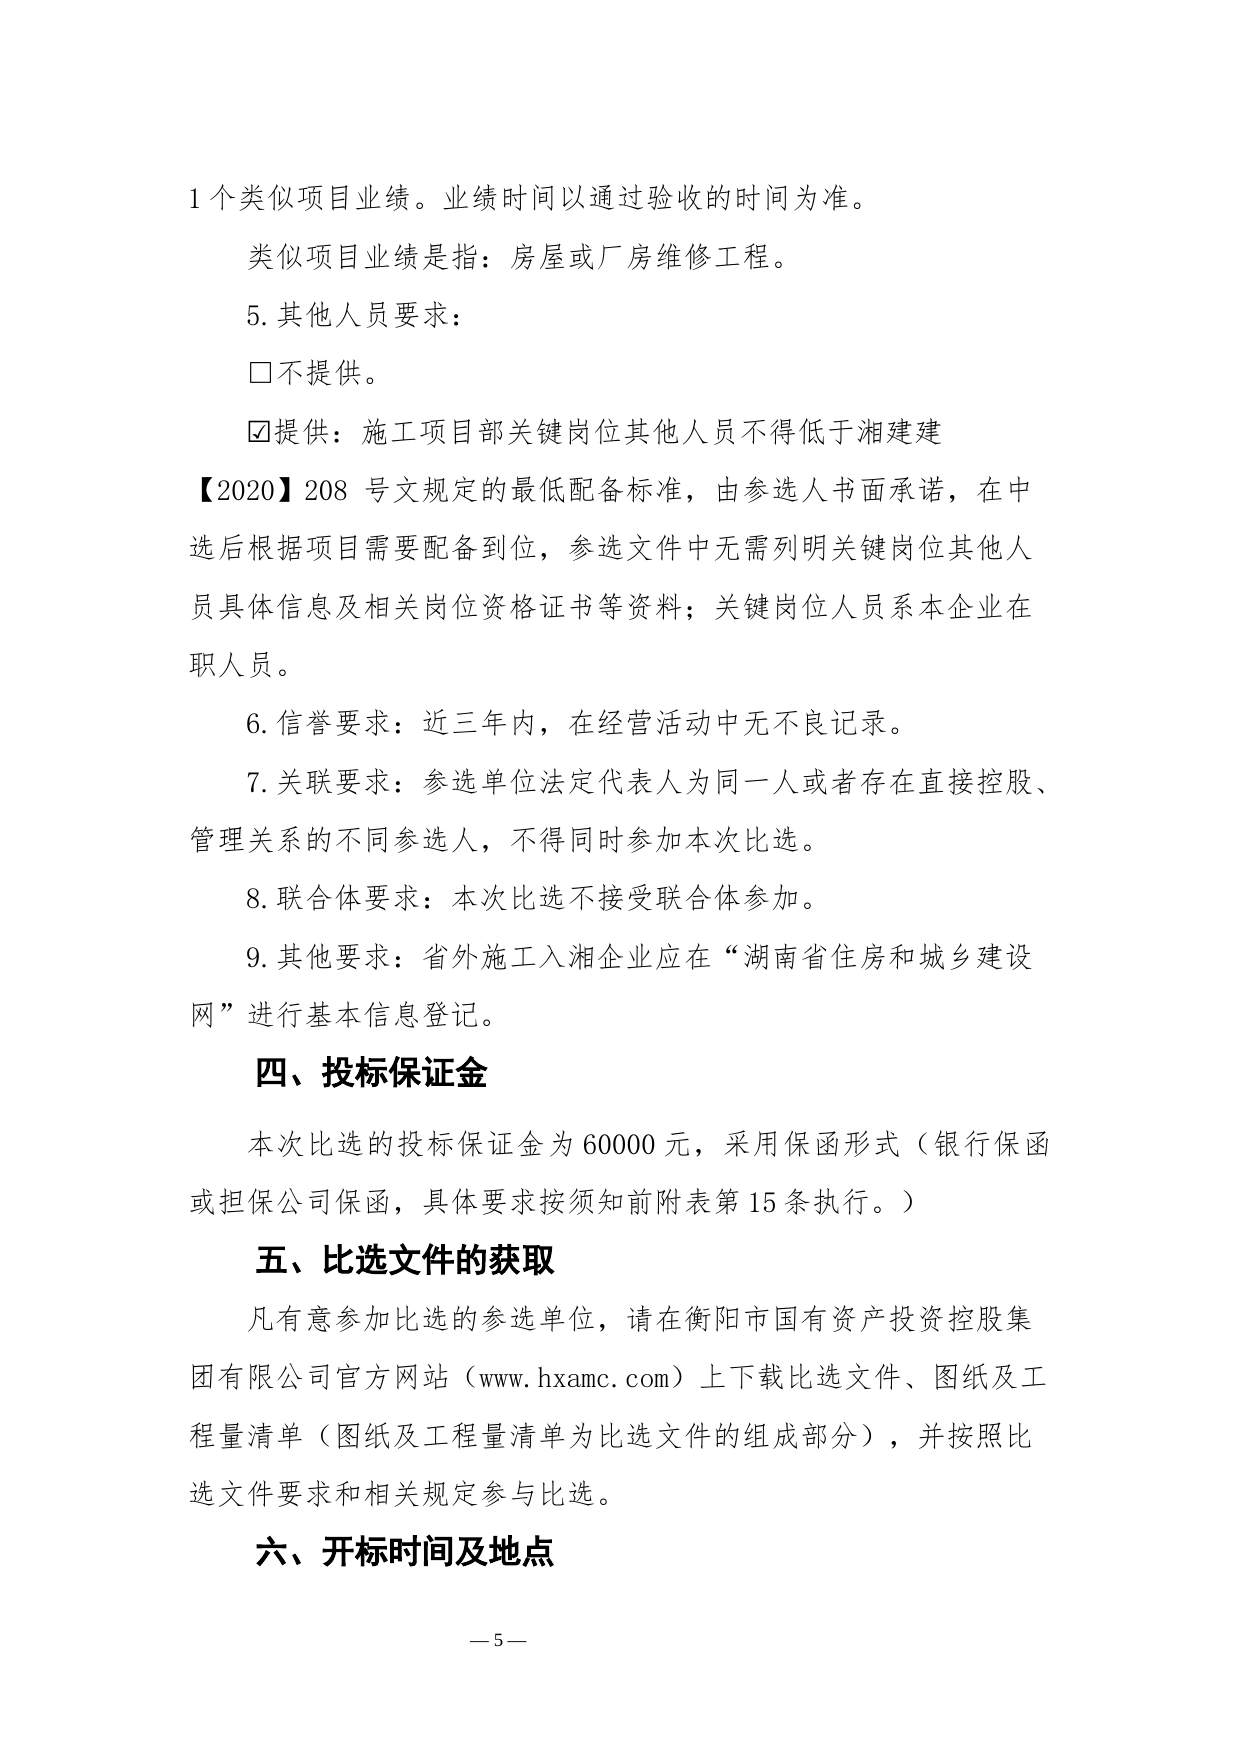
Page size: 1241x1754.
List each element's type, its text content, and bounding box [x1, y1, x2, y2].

text 9.其他要求：省外施工入湘企业应在“湖南省住房和城乡建设网”进行基本信息登记。 [187, 920, 1053, 1037]
text 6.信誉要求：近三年内，在经营活动中无不良记录。 [187, 687, 1053, 745]
text □不提供。 [187, 337, 1053, 395]
text 8.联合体要求：本次比选不接受联合体参加。 [187, 862, 1053, 920]
text 本次比选的投标保证金为60000元，采用保函形式（银行保函或担保公司保函，具体要求按须知前附表第15条执行。） [187, 1108, 1053, 1224]
text 四、投标保证金 [187, 1037, 1053, 1095]
text 五、比选文件的获取 [187, 1224, 1053, 1283]
text 5.其他人员要求： [187, 279, 1053, 337]
text 凡有意参加比选的参选单位，请在衡阳市国有资产投资控股集团有限公司官方网站（www.hxamc.com）上下载比选文件、图纸及工程量清单（图纸及工程量清单为比选文件的组成部分），并按照比选文件要求和相关规定参与比选。 [187, 1283, 1053, 1516]
text ☑提供：施工项目部关键岗位其他人员不得低于湘建建【2020】208 号文规定的最低配备标准，由参选人书面承诺，在中选后根据项目需要配备到位，参选文件中无需列明关键岗位其他人员具体信息及相关岗位资格证书等资料；关键岗位人员系本企业在职人员。 [187, 395, 1053, 687]
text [187, 162, 1053, 279]
text 7.关联要求：参选单位法定代表人为同一人或者存在直接控股、管理关系的不同参选人，不得同时参加本次比选。 [187, 745, 1053, 862]
text 六、开标时间及地点 [187, 1516, 1053, 1574]
